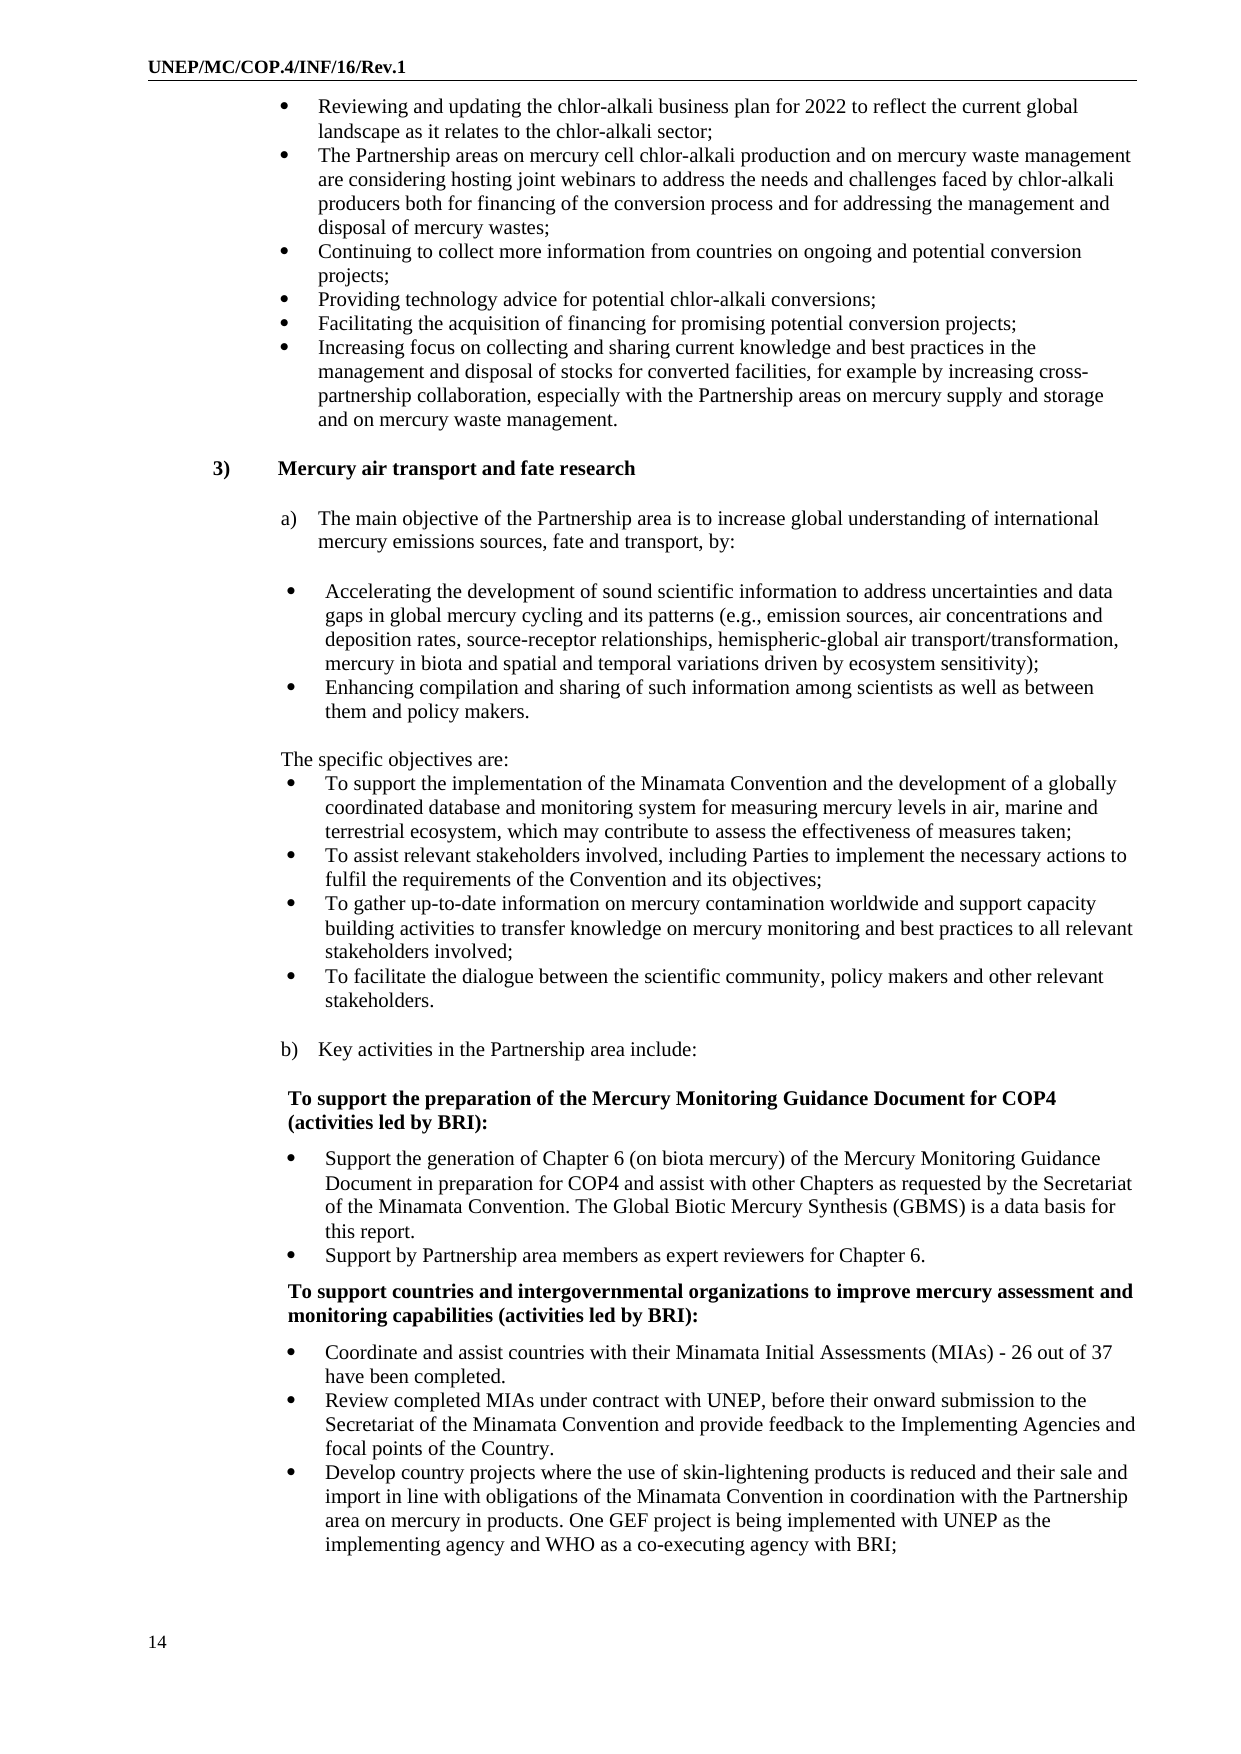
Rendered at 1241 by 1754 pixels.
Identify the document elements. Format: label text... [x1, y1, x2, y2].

list Support by Partnership area members as expert reviewers for Chapter 6. [287, 1243, 1137, 1267]
list Coordinate and assist countries with their Minamata Initial Assessments (MIAs) - 26 out of 37 have been completed. [287, 1340, 1137, 1388]
list To support the preparation of the Mercury Monitoring Guidance Document for COP4 (activities led by BRI): [288, 1086, 1137, 1134]
list To facilitate the dialogue between the scientific community, policy makers and other relevant stakeholders. [287, 963, 1137, 1012]
list Support the generation of Chapter 6 (on biota mercury) of the Mercury Monitoring Guidance Document in preparation for COP4 and assist with other Chapters as requested by the Secretariat of the Minamata Convention. The Global Biotic Mercury Synthesis (GBMS) is a data basis for this report. [287, 1146, 1137, 1243]
list To assist relevant stakeholders involved, including Parties to implement the necessary actions to fulfil the requirements of the Convention and its objectives; [287, 843, 1137, 891]
list Providing technology advice for potential chlor-alkali conversions; [281, 287, 1137, 311]
list Continuing to collect more information from countries on ongoing and potential conversion projects; [281, 239, 1137, 287]
list To support countries and intergovernmental organizations to improve mercury assessment and monitoring capabilities (activities led by BRI): [288, 1279, 1137, 1327]
list The main objective of the Partnership area is to increase global understanding of international mercury emissions sources, fate and transport, by: [281, 505, 1137, 553]
text The specific objectives are: [281, 747, 1137, 771]
list Facilitating the acquisition of financing for promising potential conversion projects; [281, 311, 1137, 335]
list The Partnership areas on mercury cell chlor-alkali production and on mercury waste management are considering hosting joint webinars to address the needs and challenges faced by chlor-alkali producers both for financing of the conversion process and for addressing the management and disposal of mercury wastes; [281, 143, 1137, 239]
list Mercury air transport and fate research [213, 456, 1107, 480]
list Enhancing compilation and sharing of such information among scientists as well as between them and policy makers. [287, 675, 1137, 723]
list Develop country projects where the use of skin-lightening products is reduced and their sale and import in line with obligations of the Minamata Convention in coordination with the Partnership area on mercury in products. One GEF project is being implemented with UNEP as the implementing agency and WHO as a co-executing agency with BRI; [287, 1460, 1137, 1556]
list Reviewing and updating the chlor-alkali business plan for 2022 to reflect the current global landscape as it relates to the chlor-alkali sector; [281, 94, 1137, 143]
list Increasing focus on collecting and sharing current knowledge and best practices in the management and disposal of stocks for converted facilities, for example by increasing cross-partnership collaboration, especially with the Partnership areas on mercury supply and storage and on mercury waste management. [281, 335, 1137, 431]
list Review completed MIAs under contract with UNEP, before their onward submission to the Secretariat of the Minamata Convention and provide feedback to the Implementing Agencies and focal points of the Country. [287, 1388, 1137, 1460]
list Key activities in the Partnership area include: [281, 1037, 1137, 1061]
list To gather up-to-date information on mercury contamination worldwide and support capacity building activities to transfer knowledge on mercury monitoring and best practices to all relevant stakeholders involved; [287, 891, 1137, 963]
list To support the implementation of the Minamata Convention and the development of a globally coordinated database and monitoring system for measuring mercury levels in air, marine and terrestrial ecosystem, which may contribute to assess the effectiveness of measures taken; [287, 771, 1137, 843]
list Accelerating the development of sound scientific information to address uncertainties and data gaps in global mercury cycling and its patterns (e.g., emission sources, air concentrations and deposition rates, source-receptor relationships, hemispheric-global air transport/transformation, mercury in biota and spatial and temporal variations driven by ecosystem sensitivity); [287, 578, 1137, 675]
